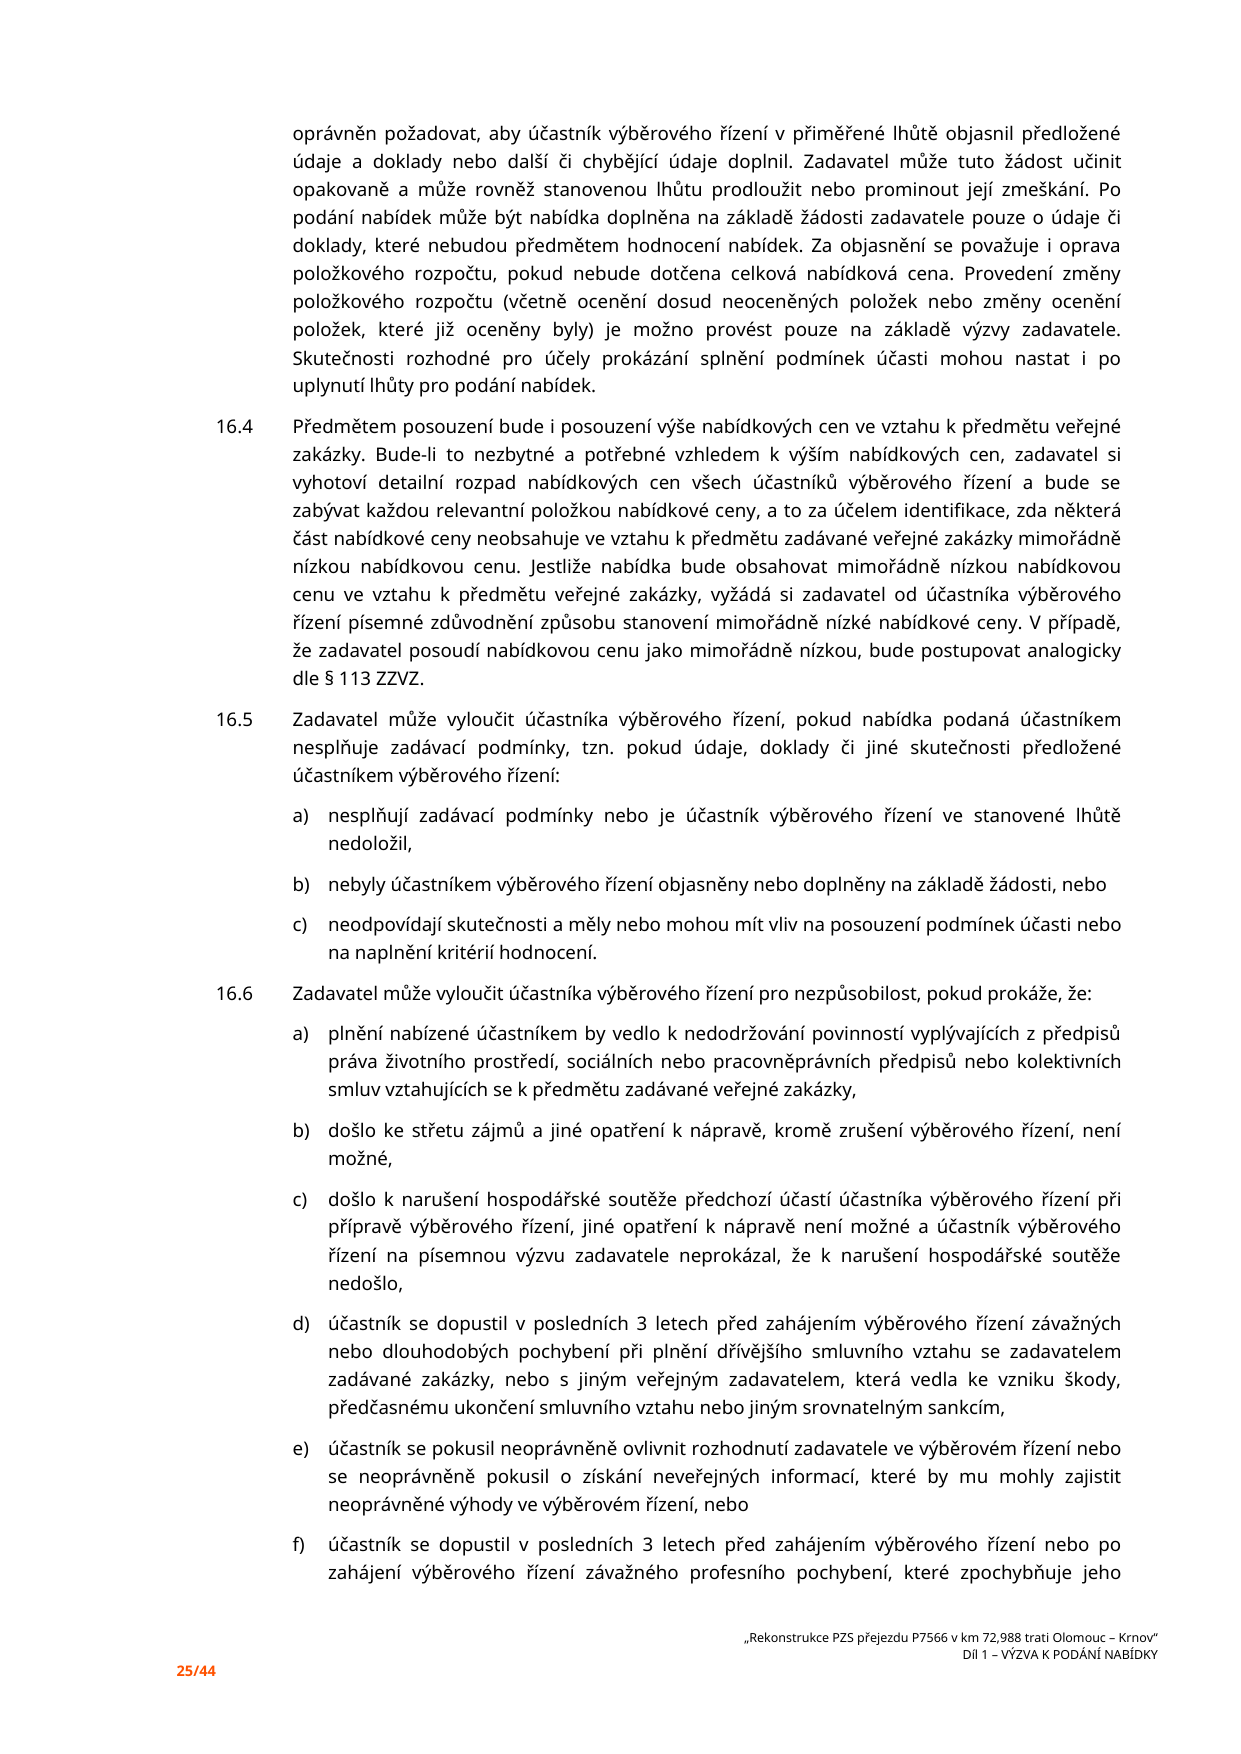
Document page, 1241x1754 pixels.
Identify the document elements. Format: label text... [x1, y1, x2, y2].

list došlo k narušení hospodářské soutěže předchozí účastí účastníka výběrového řízení při přípravě výběrového řízení, jiné opatření k nápravě není možné a účastník výběrového řízení na písemnou výzvu zadavatele neprokázal, že k narušení hospodářské soutěže nedošlo, [292, 1186, 1122, 1295]
list došlo ke střetu zájmů a jiné opatření k nápravě, kromě zrušení výběrového řízení, není možné, [292, 1117, 1122, 1171]
list nesplňují zadávací podmínky nebo je účastník výběrového řízení ve stanovené lhůtě nedoložil, [292, 803, 1122, 856]
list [292, 1532, 1122, 1585]
text Zadavatel může vyloučit účastníka výběrového řízení pro nezpůsobilost, pokud prokáže, že: [216, 980, 1122, 1006]
list nebyly účastníkem výběrového řízení objasněny nebo doplněny na základě žádosti, nebo [292, 871, 1122, 897]
list plnění nabízené účastníkem by vedlo k nedodržování povinností vyplývajících z předpisů práva životního prostředí, sociálních nebo pracovněprávních předpisů nebo kolektivních smluv vztahujících se k předmětu zadávané veřejné zakázky, [292, 1021, 1122, 1102]
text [216, 121, 1122, 398]
list neodpovídají skutečnosti a měly nebo mohou mít vliv na posouzení podmínek účasti nebo na naplnění kritérií hodnocení. [292, 912, 1122, 965]
list účastník se pokusil neoprávněně ovlivnit rozhodnutí zadavatele ve výběrovém řízení nebo se neoprávněně pokusil o získání neveřejných informací, které by mu mohly zajistit neoprávněné výhody ve výběrovém řízení, nebo [292, 1435, 1122, 1517]
text Zadavatel může vyloučit účastníka výběrového řízení, pokud nabídka podaná účastníkem nesplňuje zadávací podmínky, tzn. pokud údaje, doklady či jiné skutečnosti předložené účastníkem výběrového řízení: [216, 706, 1122, 788]
text Předmětem posouzení bude i posouzení výše nabídkových cen ve vztahu k předmětu veřejné zakázky. Bude-li to nezbytné a potřebné vzhledem k výším nabídkových cen, zadavatel si vyhotoví detailní rozpad nabídkových cen všech účastníků výběrového řízení a bude se zabývat každou relevantní položkou nabídkové ceny, a to za účelem identifikace, zda některá část nabídkové ceny neobsahuje ve vztahu k předmětu zadávané veřejné zakázky mimořádně nízkou nabídkovou cenu. Jestliže nabídka bude obsahovat mimořádně nízkou nabídkovou cenu ve vztahu k předmětu veřejné zakázky, vyžádá si zadavatel od účastníka výběrového řízení písemné zdůvodnění způsobu stanovení mimořádně nízké nabídkové ceny. V případě, že zadavatel posoudí nabídkovou cenu jako mimořádně nízkou, bude postupovat analogicky dle § 113 ZZVZ. [216, 413, 1122, 691]
list účastník se dopustil v posledních 3 letech před zahájením výběrového řízení závažných nebo dlouhodobých pochybení při plnění dřívějšího smluvního vztahu se zadavatelem zadávané zakázky, nebo s jiným veřejným zadavatelem, která vedla ke vzniku škody, předčasnému ukončení smluvního vztahu nebo jiným srovnatelným sankcím, [292, 1310, 1122, 1420]
